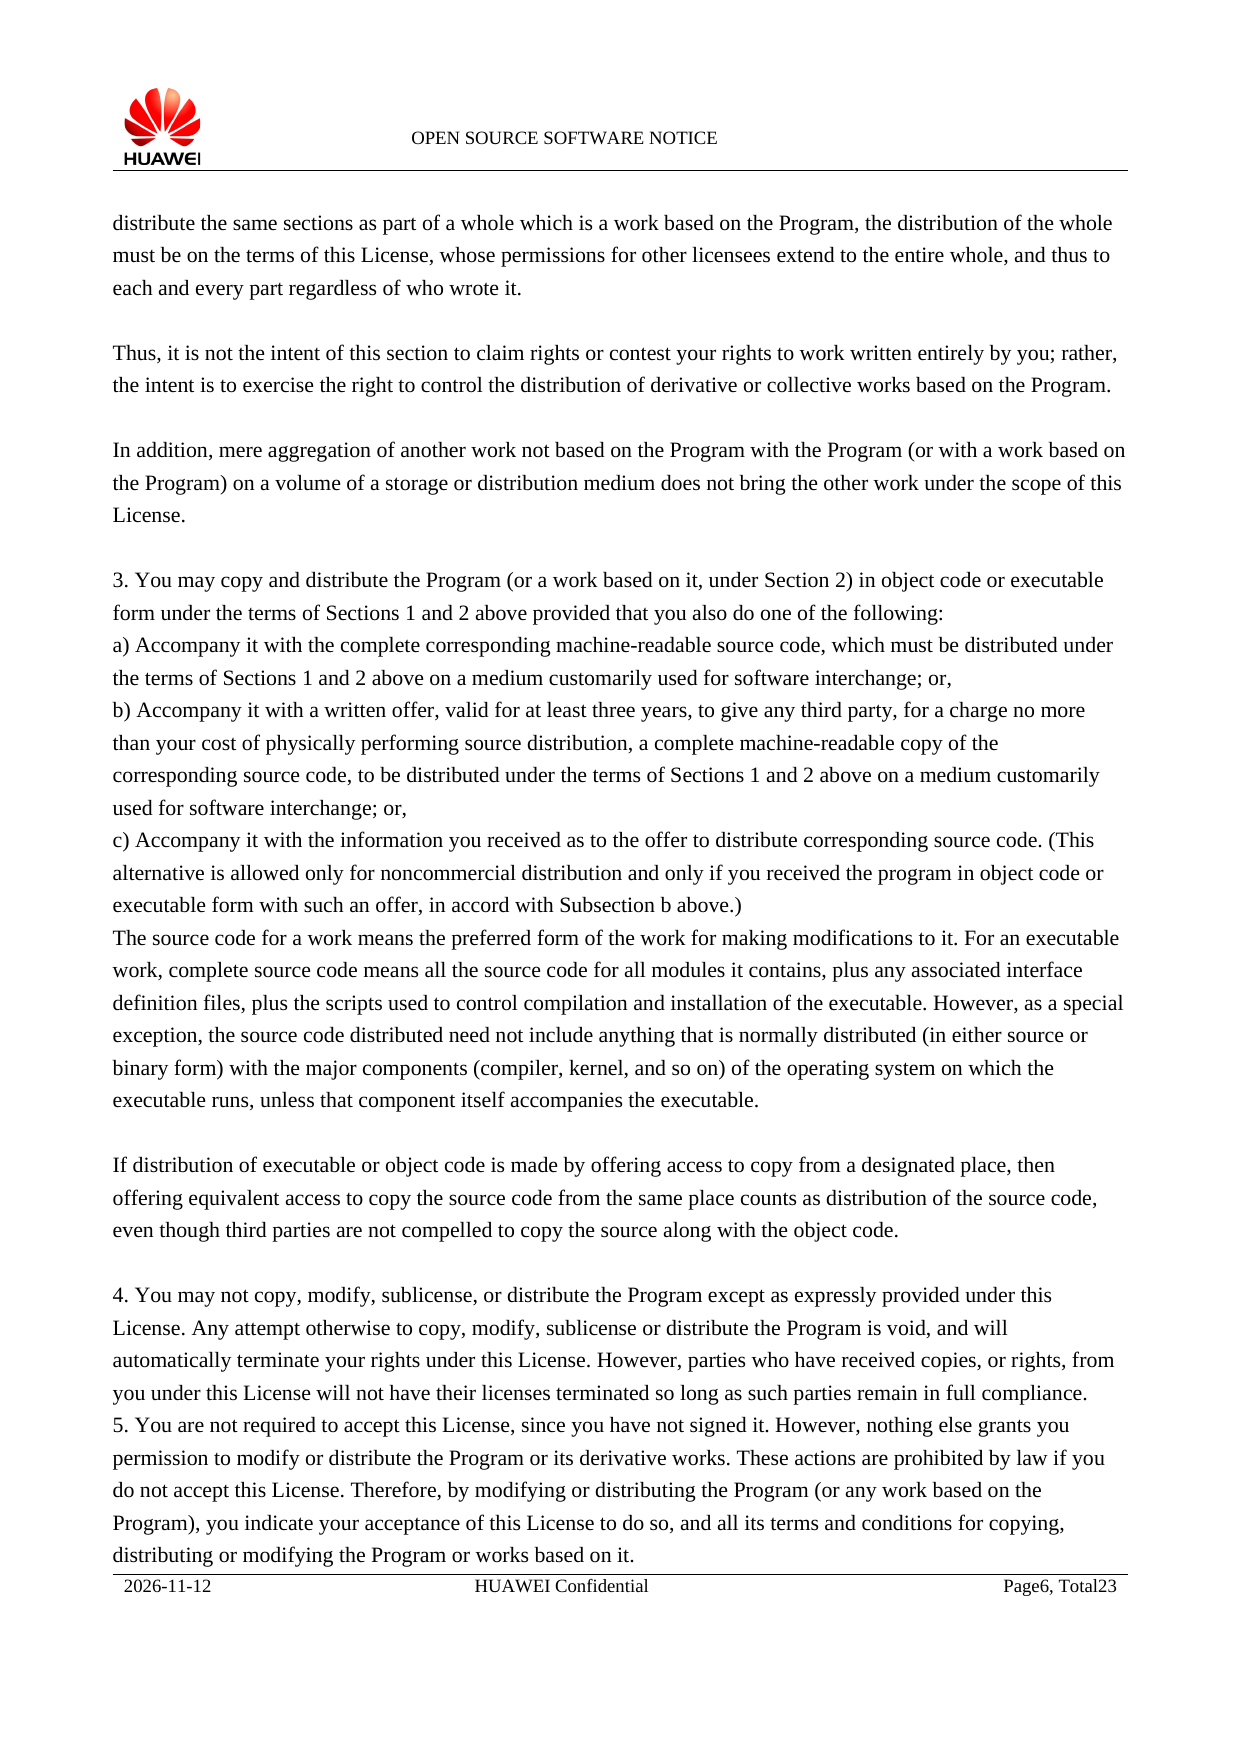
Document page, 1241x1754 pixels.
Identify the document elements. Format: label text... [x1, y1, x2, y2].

picture [124, 88, 201, 165]
